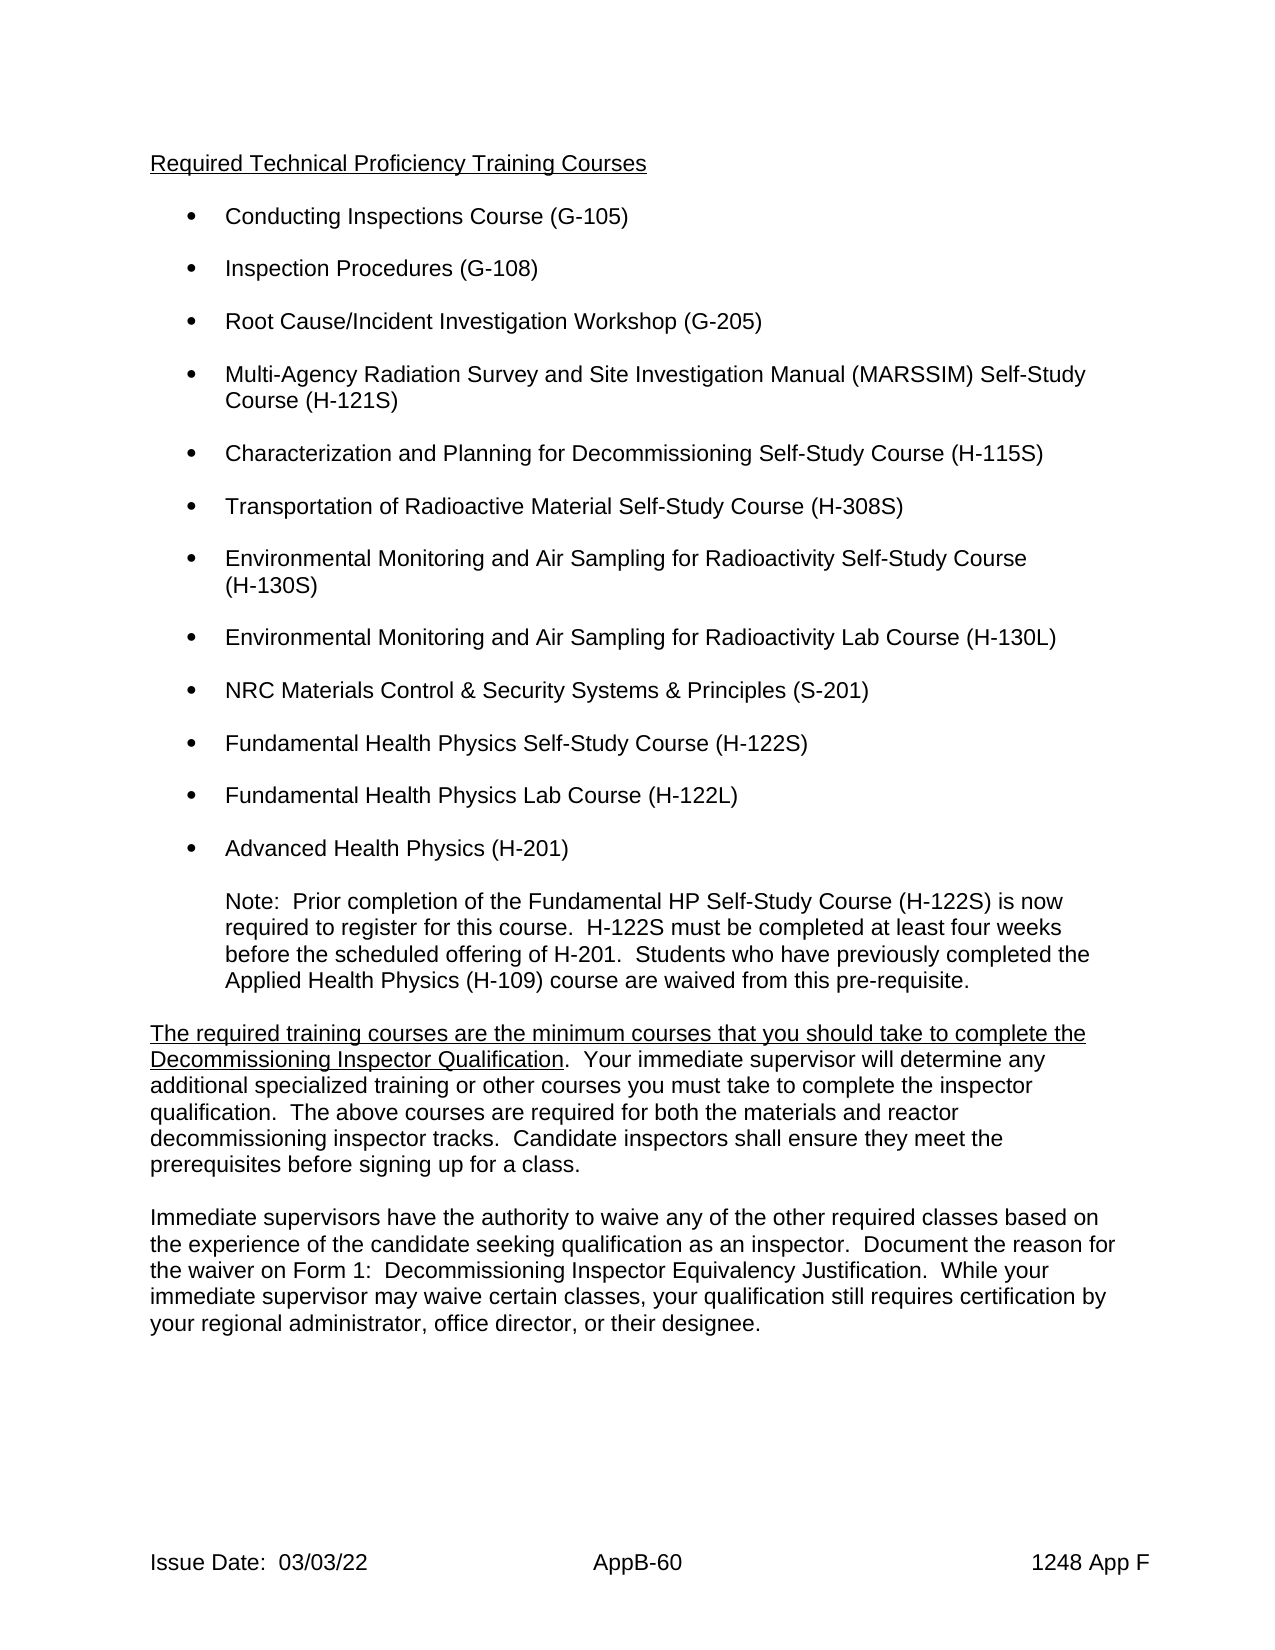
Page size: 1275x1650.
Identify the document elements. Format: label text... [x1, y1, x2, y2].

subtitle Required Technical Proficiency Training Courses [150, 150, 1125, 176]
list Conducting Inspections Course (G-105) [187, 203, 1125, 229]
list Inspection Procedures (G-108) [187, 255, 1125, 282]
list Fundamental Health Physics Lab Course (H-122L) [187, 782, 1125, 809]
list Multi-Agency Radiation Survey and Site Investigation Manual (MARSSIM) Self-Study Course (H-121S) [187, 361, 1125, 413]
list NRC Materials Control & Security Systems & Principles (S-201) [187, 677, 1125, 703]
list Advanced Health Physics (H-201) [187, 835, 1125, 862]
list Root Cause/Incident Investigation Workshop (G-205) [187, 308, 1125, 334]
list Note: Prior completion of the Fundamental HP Self-Study Course (H-122S) is now required to register for this course. H-122S must be completed at least four weeks before the scheduled offering of H-201. Students who have previously completed the Applied Health Physics (H-109) course are waived from this pre-requisite. [225, 888, 1125, 993]
text The required training courses are the minimum courses that you should take to complete the Decommissioning Inspector Qualification. Your immediate supervisor will determine any additional specialized training or other courses you must take to complete the inspector qualification. The above courses are required for both the materials and reactor decommissioning inspector tracks. Candidate inspectors shall ensure they meet the prerequisites before signing up for a class. [150, 1020, 1125, 1178]
text Immediate supervisors have the authority to waive any of the other required classes based on the experience of the candidate seeking qualification as an inspector. Document the reason for the waiver on Form 1: Decommissioning Inspector Equivalency Justification. While your immediate supervisor may waive certain classes, your qualification still requires certification by your regional administrator, office director, or their designee. [150, 1204, 1125, 1336]
list Environmental Monitoring and Air Sampling for Radioactivity Self-Study Course (H-130S) [187, 545, 1125, 598]
list Fundamental Health Physics Self-Study Course (H-122S) [187, 730, 1125, 756]
list Transportation of Radioactive Material Self-Study Course (H-308S) [187, 493, 1125, 519]
list Environmental Monitoring and Air Sampling for Radioactivity Lab Course (H-130L) [187, 624, 1125, 651]
list Characterization and Planning for Decommissioning Self-Study Course (H-115S) [187, 440, 1125, 466]
